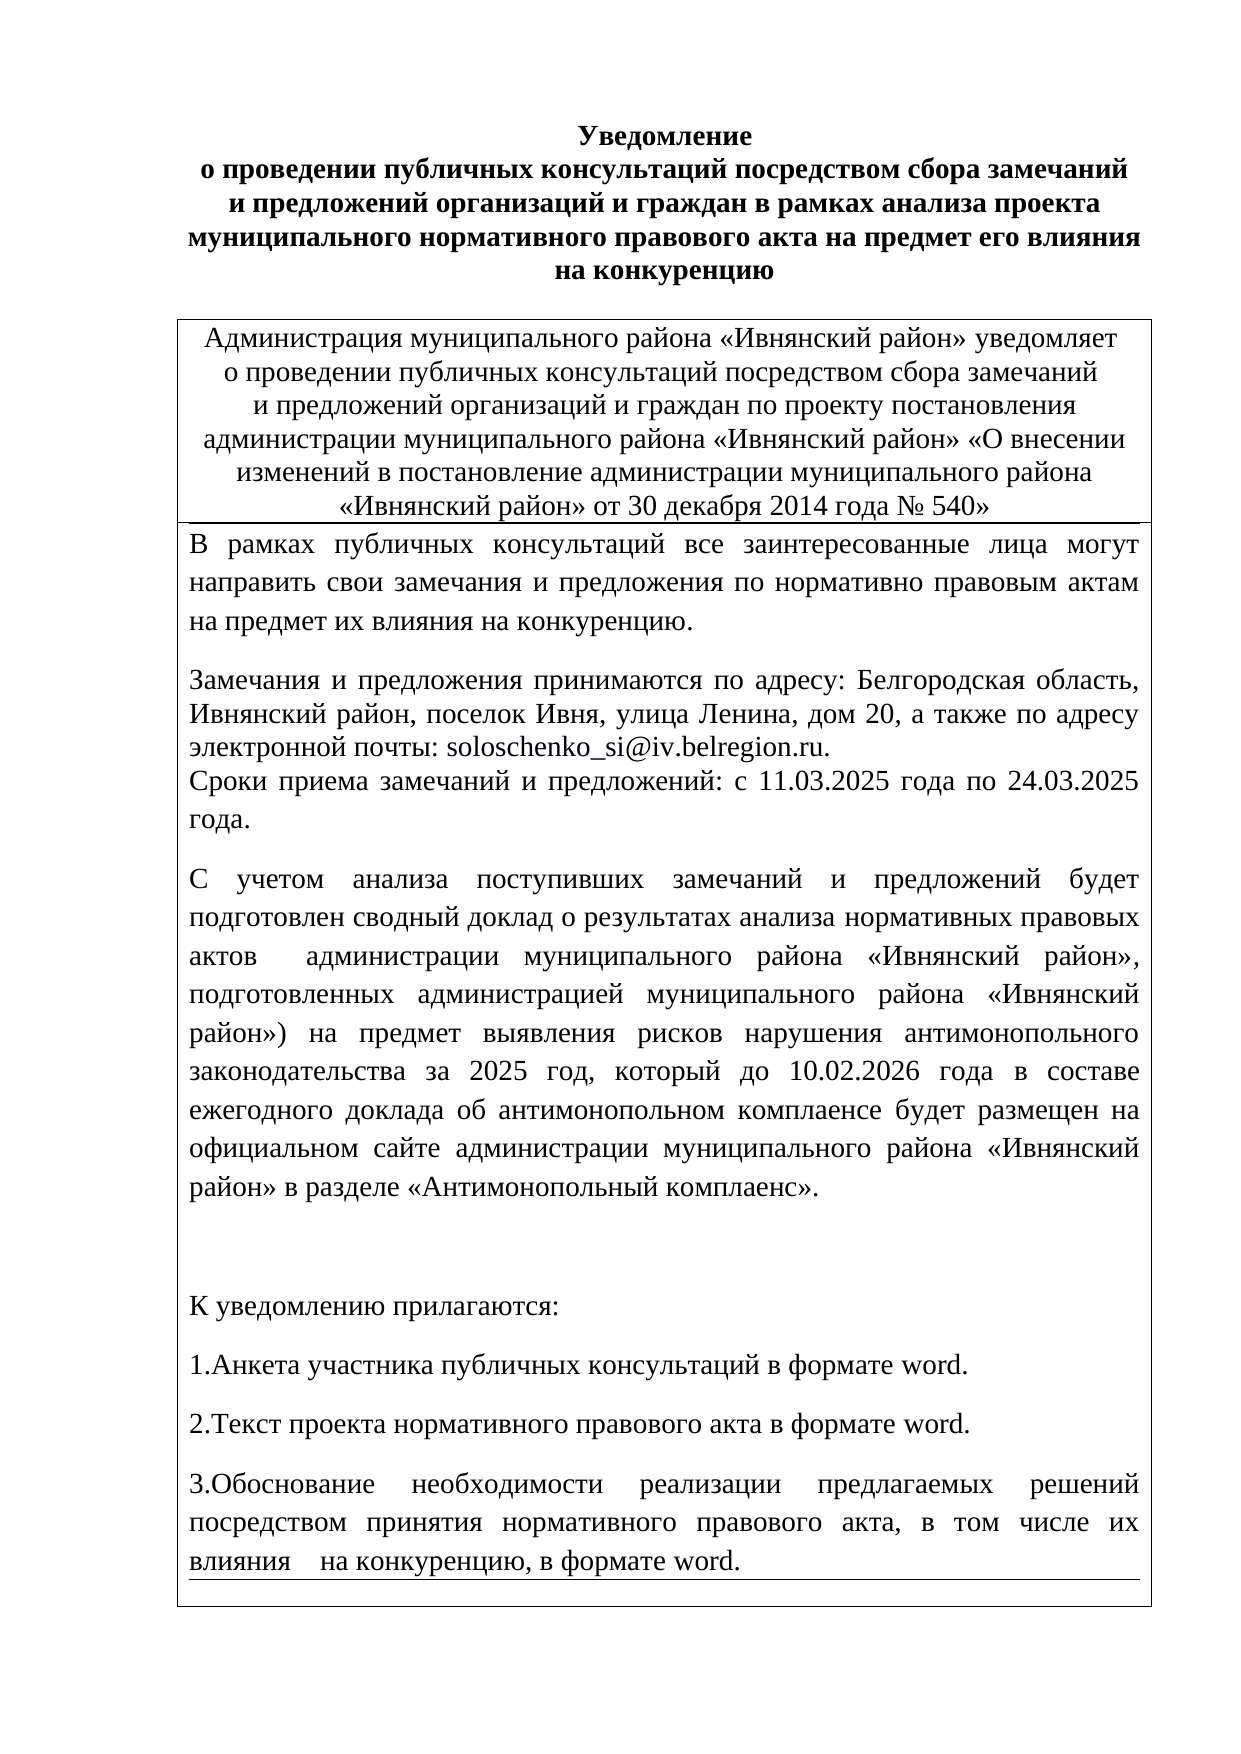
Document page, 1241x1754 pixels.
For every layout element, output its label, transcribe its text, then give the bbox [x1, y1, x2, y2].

text муниципального нормативного правового акта на предмет его влияния на конкуренцию [177, 219, 1152, 286]
table_header Администрация муниципального района «Ивнянский район» уведомляет о проведении публичных консультаций посредством сбора замечаний и предложений организаций и граждан по проекту постановления администрации муниципального района «Ивнянский район» «О внесении изменений в постановление администрации муниципального района «Ивнянский район» от 30 декабря 2014 года № 540» [178, 320, 1151, 522]
text Уведомление [177, 118, 1152, 152]
text о проведении публичных консультаций посредством сбора замечаний [177, 152, 1152, 185]
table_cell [178, 523, 1151, 1606]
text и предложений организаций и граждан в рамках анализа проекта [177, 185, 1152, 219]
